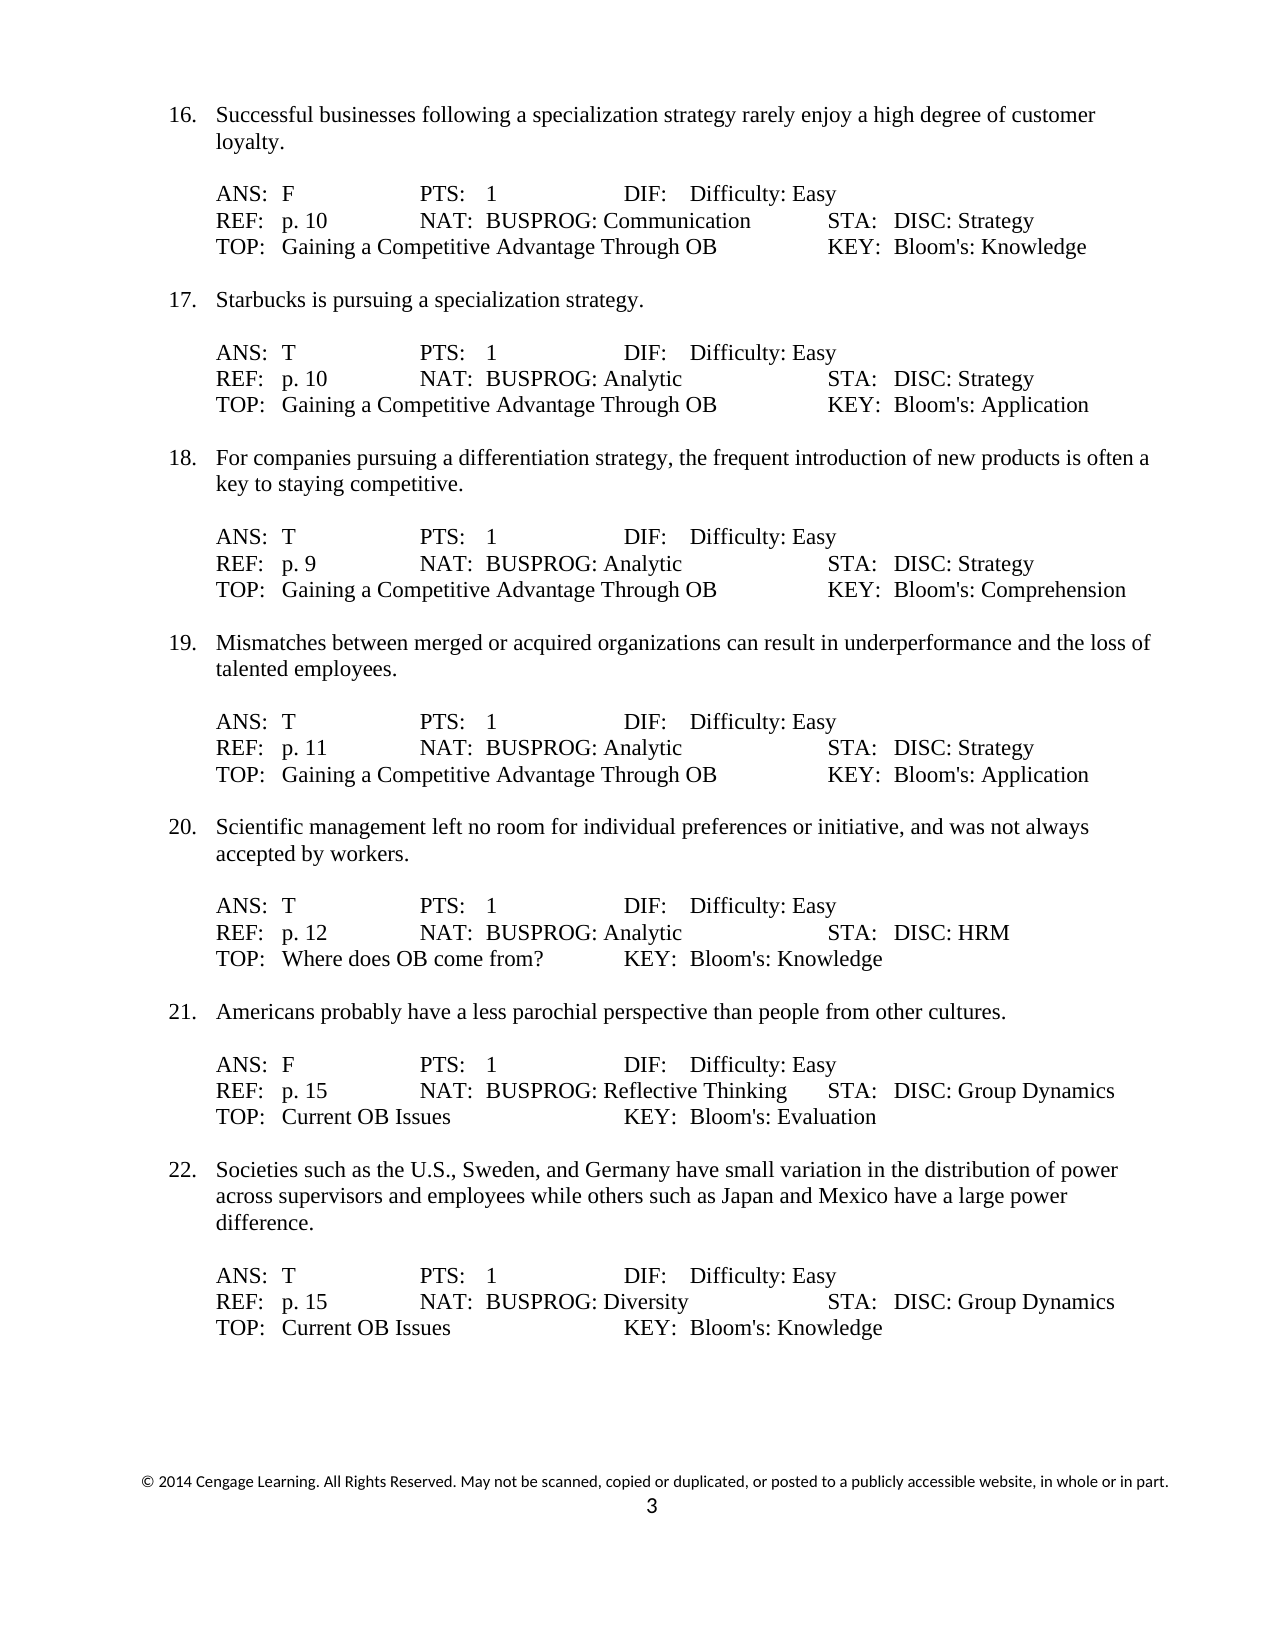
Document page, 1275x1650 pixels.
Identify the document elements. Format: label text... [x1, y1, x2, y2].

text 16. Successful businesses following a specialization strategy rarely enjoy a high degree of customer loyalty. [150, 101, 1162, 154]
text REF: p. 10 NAT: BUSPROG: Communication STA: DISC: Strategy [216, 207, 1162, 233]
text ANS: T PTS: 1 DIF: Difficulty: Easy [216, 708, 1162, 734]
text ANS: T PTS: 1 DIF: Difficulty: Easy [216, 892, 1162, 919]
text TOP: Gaining a Competitive Advantage Through OB KEY: Bloom's: Application [216, 761, 1162, 787]
text REF: p. 11 NAT: BUSPROG: Analytic STA: DISC: Strategy [216, 734, 1162, 761]
text 17. Starbucks is pursuing a specialization strategy. [150, 286, 1162, 312]
text TOP: Gaining a Competitive Advantage Through OB KEY: Bloom's: Application [216, 391, 1162, 418]
text ANS: T PTS: 1 DIF: Difficulty: Easy [216, 339, 1162, 365]
text ANS: F PTS: 1 DIF: Difficulty: Easy [216, 181, 1162, 207]
text REF: p. 9 NAT: BUSPROG: Analytic STA: DISC: Strategy [216, 550, 1162, 576]
text TOP: Current OB Issues KEY: Bloom's: Evaluation [216, 1103, 1162, 1130]
text 20. Scientific management left no room for individual preferences or initiative, and was not always accepted by workers. [150, 813, 1162, 866]
text 19. Mismatches between merged or acquired organizations can result in underperformance and the loss of talented employees. [150, 629, 1162, 681]
text REF: p. 10 NAT: BUSPROG: Analytic STA: DISC: Strategy [216, 365, 1162, 391]
text 18. For companies pursuing a differentiation strategy, the frequent introduction of new products is often a key to staying competitive. [150, 444, 1162, 497]
text ANS: T PTS: 1 DIF: Difficulty: Easy [216, 523, 1162, 550]
text 22. Societies such as the U.S., Sweden, and Germany have small variation in the distribution of power across supervisors and employees while others such as Japan and Mexico have a large power difference. [150, 1156, 1162, 1235]
text ANS: F PTS: 1 DIF: Difficulty: Easy [216, 1051, 1162, 1077]
text ANS: T PTS: 1 DIF: Difficulty: Easy [216, 1262, 1162, 1288]
text REF: p. 12 NAT: BUSPROG: Analytic STA: DISC: HRM [216, 919, 1162, 945]
text TOP: Gaining a Competitive Advantage Through OB KEY: Bloom's: Comprehension [216, 576, 1162, 602]
text TOP: Current OB Issues KEY: Bloom's: Knowledge [216, 1314, 1162, 1341]
text REF: p. 15 NAT: BUSPROG: Reflective Thinking STA: DISC: Group Dynamics [216, 1077, 1162, 1103]
text TOP: Where does OB come from? KEY: Bloom's: Knowledge [216, 945, 1162, 972]
text REF: p. 15 NAT: BUSPROG: Diversity STA: DISC: Group Dynamics [216, 1288, 1162, 1314]
text TOP: Gaining a Competitive Advantage Through OB KEY: Bloom's: Knowledge [216, 233, 1162, 259]
text 21. Americans probably have a less parochial perspective than people from other cultures. [150, 998, 1162, 1024]
